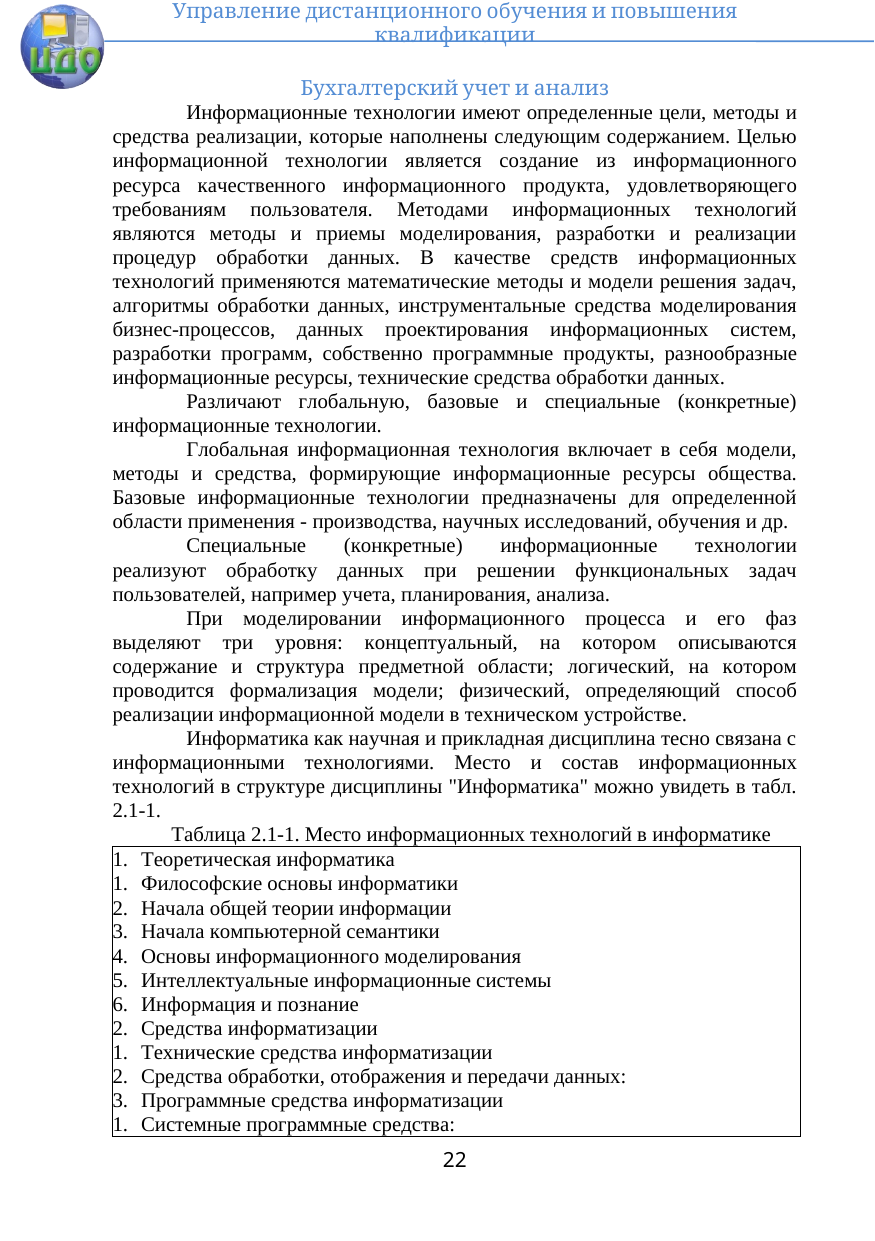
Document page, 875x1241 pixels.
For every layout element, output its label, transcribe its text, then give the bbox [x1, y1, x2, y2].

text Глобальная информационная технология включает в себя модели, методы и средства, формирующие информационные ресурсы общества. Базовые информационные технологии предназначены для определенной области применения - производства, научных исследований, обучения и др. [112, 437, 797, 533]
table_header Таблица 2.1-1. Место информационных технологий в информатике [112, 822, 800, 846]
text Специальные (конкретные) информационные технологии реализуют обработку данных при решении функциональных задач пользователей, например учета, планирования, анализа. [112, 533, 797, 606]
text При моделировании информационного процесса и его фаз выделяют три уровня: концептуальный, на котором описываются содержание и структура предметной области; логический, на котором проводится формализация модели; физический, определяющий способ реализации информационной модели в техническом устройстве. [112, 606, 797, 726]
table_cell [113, 847, 800, 1136]
text Информационные технологии имеют определенные цели, методы и средства реализации, которые наполнены следующим содержанием. Целью информационной технологии является создание из информационного ресурса качественного информационного продукта, удовлетворяющего требованиям пользователя. Методами информационных технологий являются методы и приемы моделирования, разработки и реализации процедур обработки данных. В качестве средств информационных технологий применяются математические методы и модели решения задач, алгоритмы обработки данных, инструментальные средства моделирования бизнес-процессов, данных проектирования информационных систем, разработки программ, собственно программные продукты, разнообразные информационные ресурсы, технические средства обработки данных. [112, 100, 797, 389]
text Информатика как научная и прикладная дисциплина тесно связана с информационными технологиями. Место и состав информационных технологий в структуре дисциплины "Информатика" можно увидеть в табл. 2.1-1. [112, 726, 797, 822]
text Различают глобальную, базовые и специальные (конкретные) информационные технологии. [112, 389, 797, 437]
picture [20, 4, 105, 89]
